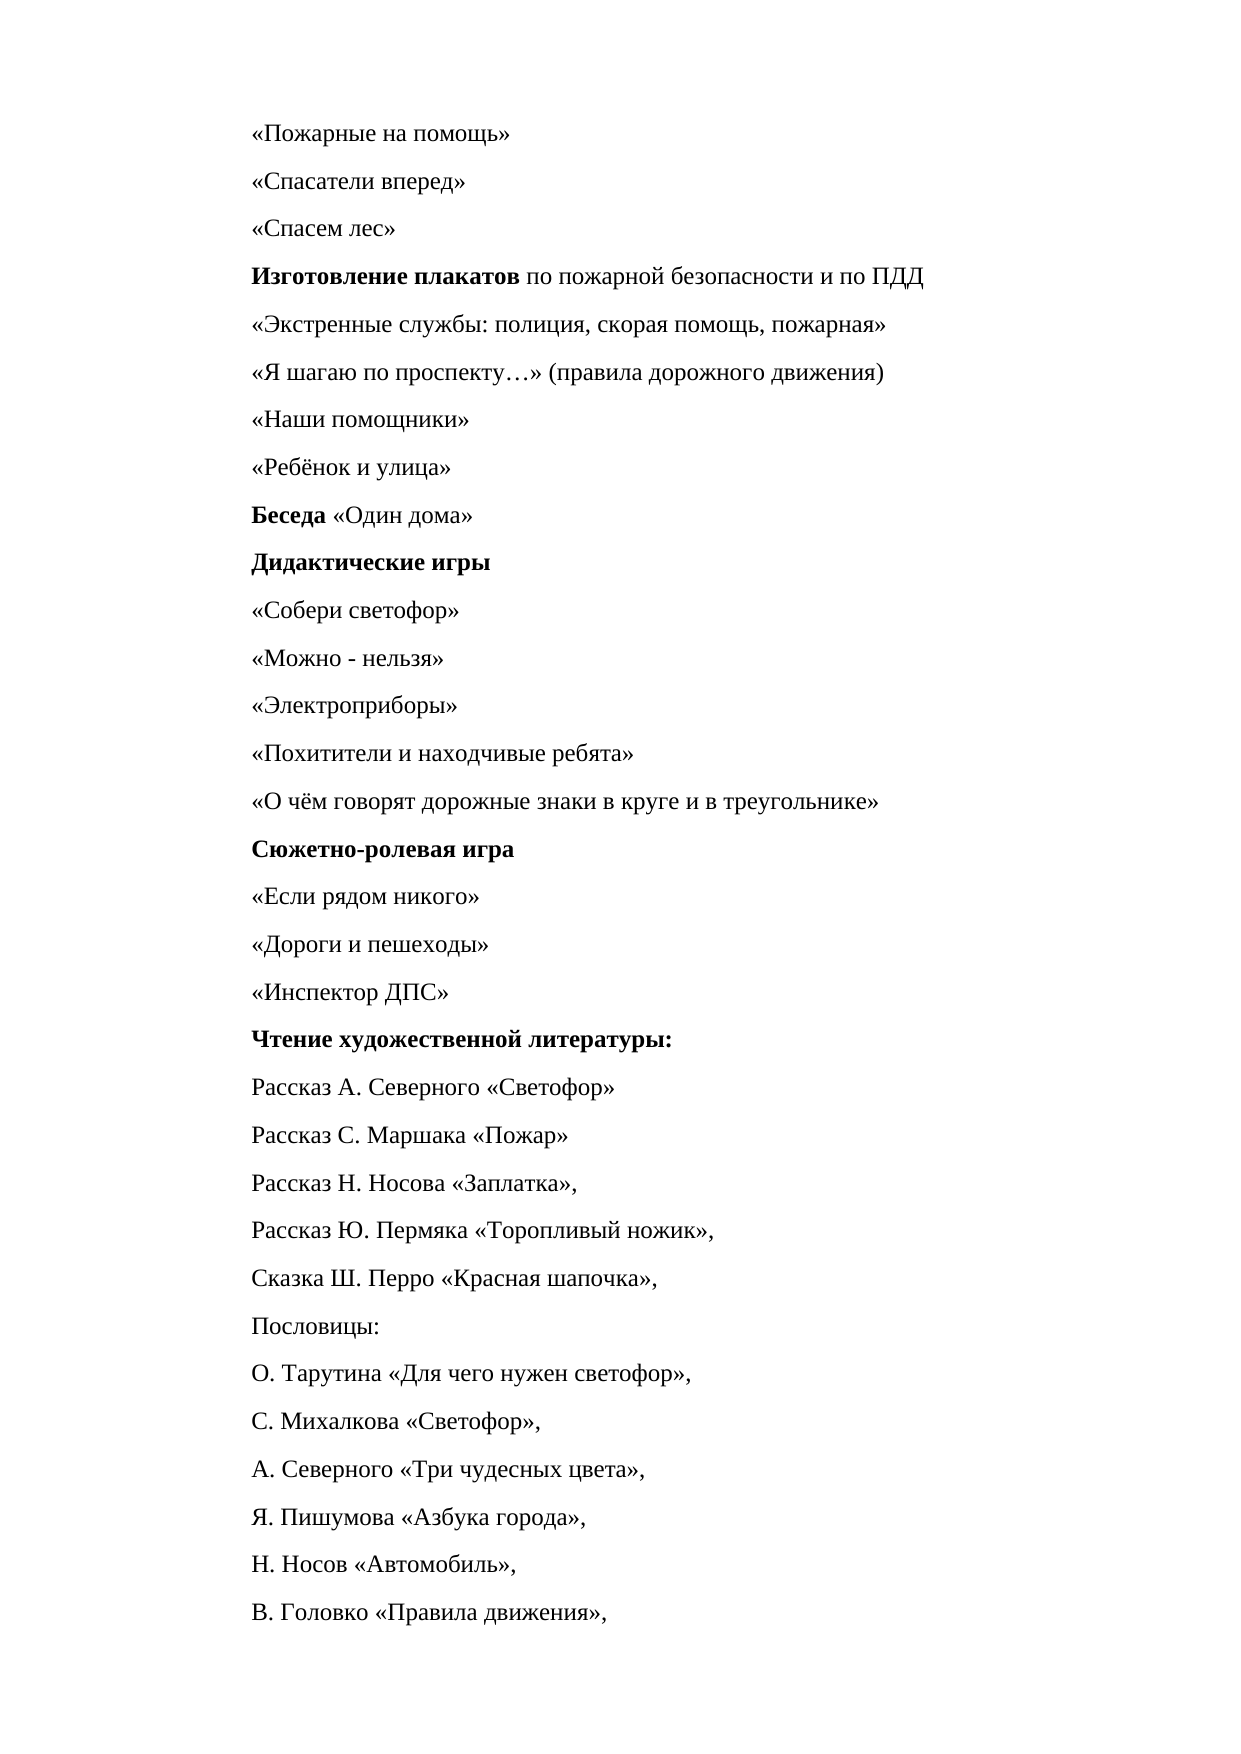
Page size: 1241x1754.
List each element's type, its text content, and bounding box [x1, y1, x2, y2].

text «Спасатели вперед» [177, 166, 1152, 194]
text Чтение художественной литературы: [177, 1024, 1152, 1053]
text «Электроприборы» [177, 691, 1152, 719]
text «Похитители и находчивые ребята» [177, 738, 1152, 767]
text А. Северного «Три чудесных цвета», [177, 1454, 1152, 1483]
text «О чём говорят дорожные знаки в круге и в треугольнике» [177, 786, 1152, 815]
text «Я шагаю по проспекту…» (правила дорожного движения) [177, 357, 1152, 385]
text «Если рядом никого» [177, 881, 1152, 910]
text «Наши помощники» [177, 404, 1152, 433]
text Рассказ А. Северного «Светофор» [177, 1072, 1152, 1101]
text Изготовление плакатов по пожарной безопасности и по ПДД [177, 261, 1152, 290]
text Пословицы: [177, 1311, 1152, 1339]
text «Пожарные на помощь» [177, 118, 1152, 147]
text С. Михалкова «Светофор», [177, 1406, 1152, 1435]
text Дидактические игры [177, 547, 1152, 576]
text «Ребёнок и улица» [177, 452, 1152, 481]
text Сказка Ш. Перро «Красная шапочка», [177, 1263, 1152, 1292]
text Беседа «Один дома» [177, 500, 1152, 528]
text В. Головко «Правила движения», [177, 1597, 1152, 1626]
text Рассказ Ю. Пермяка «Торопливый ножик», [177, 1215, 1152, 1244]
text Рассказ С. Маршака «Пожар» [177, 1120, 1152, 1149]
text Рассказ Н. Носова «Заплатка», [177, 1168, 1152, 1196]
text «Можно - нельзя» [177, 643, 1152, 672]
text О. Тарутина «Для чего нужен светофор», [177, 1358, 1152, 1387]
text Сюжетно-ролевая игра [177, 834, 1152, 862]
text «Инспектор ДПС» [177, 977, 1152, 1006]
text «Спасем лес» [177, 213, 1152, 242]
text «Дороги и пешеходы» [177, 929, 1152, 958]
text «Экстренные службы: полиция, скорая помощь, пожарная» [177, 309, 1152, 338]
text Я. Пишумова «Азбука города», [177, 1502, 1152, 1530]
text «Собери светофор» [177, 595, 1152, 624]
text Н. Носов «Автомобиль», [177, 1549, 1152, 1578]
